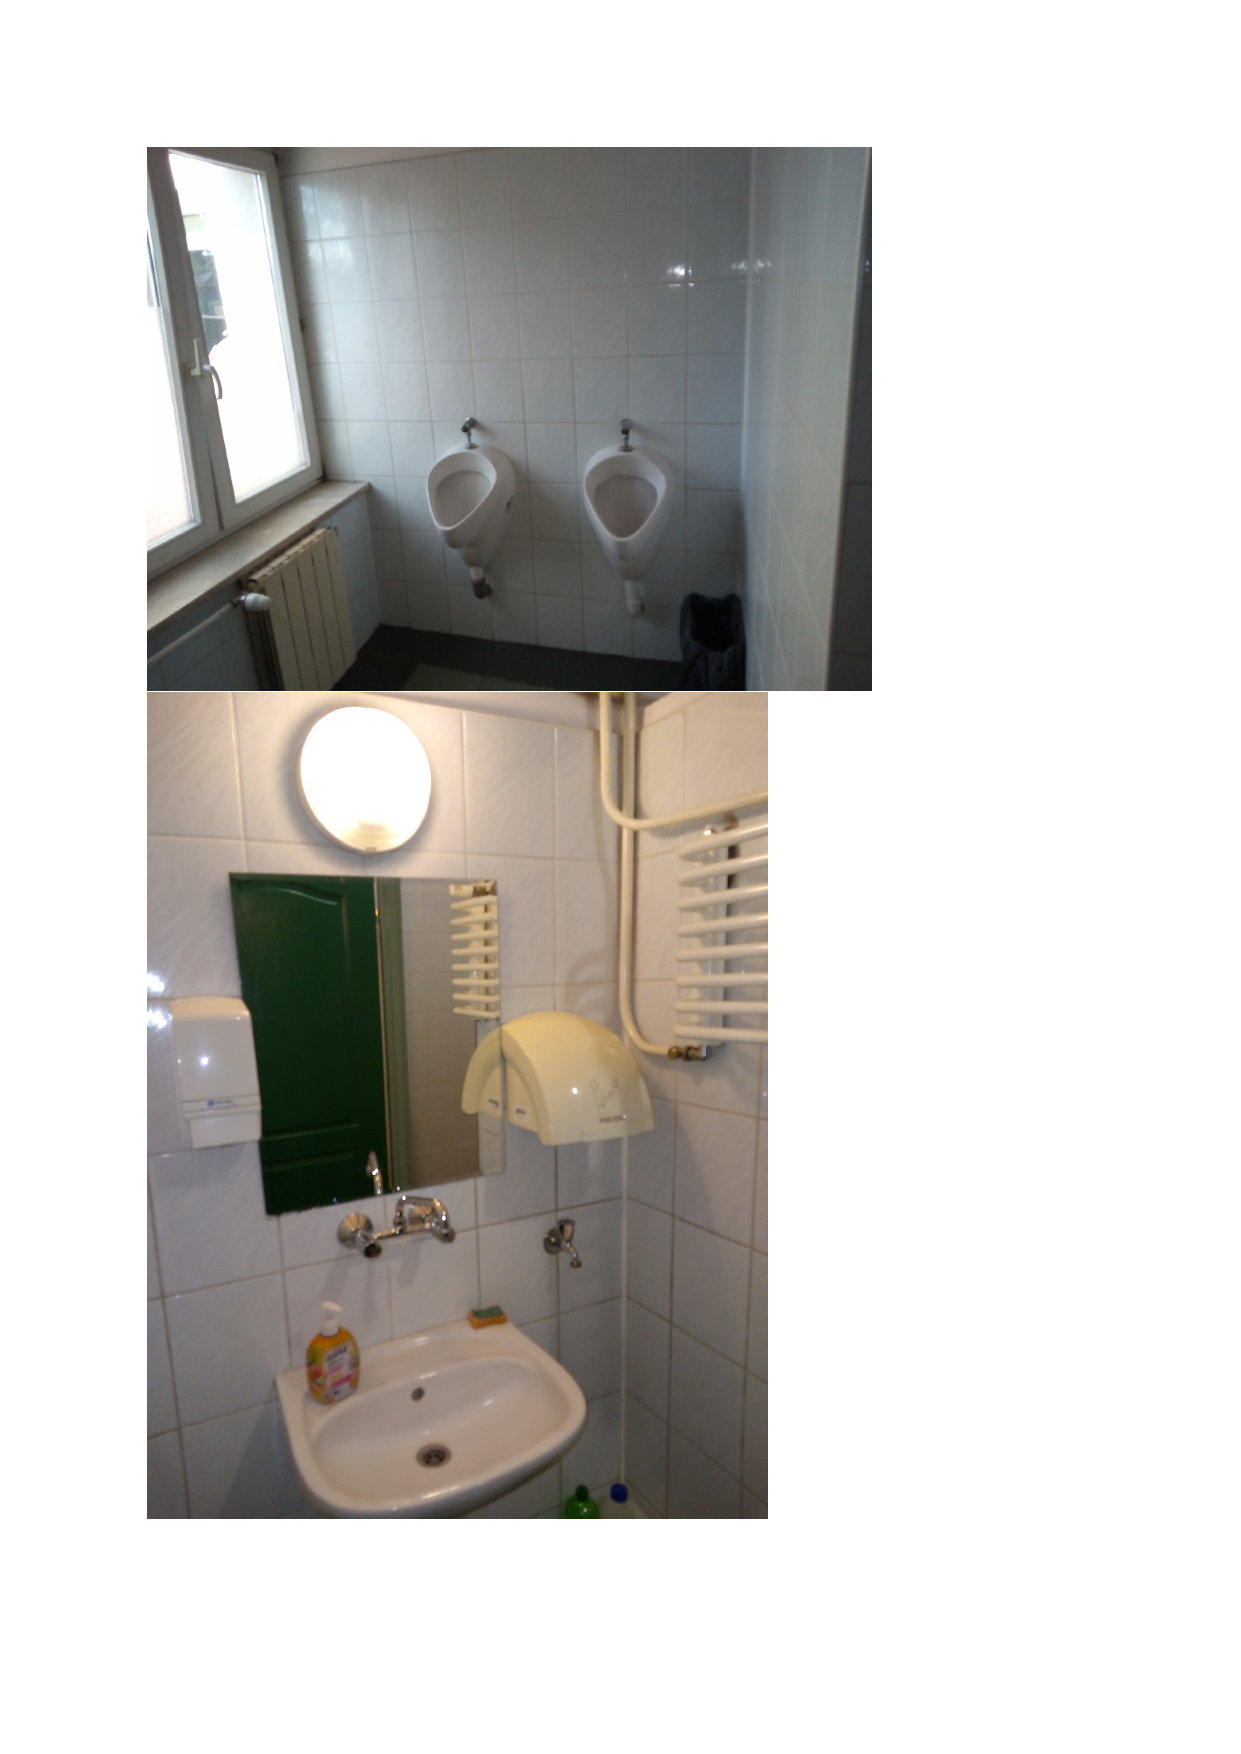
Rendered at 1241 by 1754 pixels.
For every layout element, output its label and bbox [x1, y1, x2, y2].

picture [147, 692, 768, 1519]
picture [147, 147, 872, 691]
